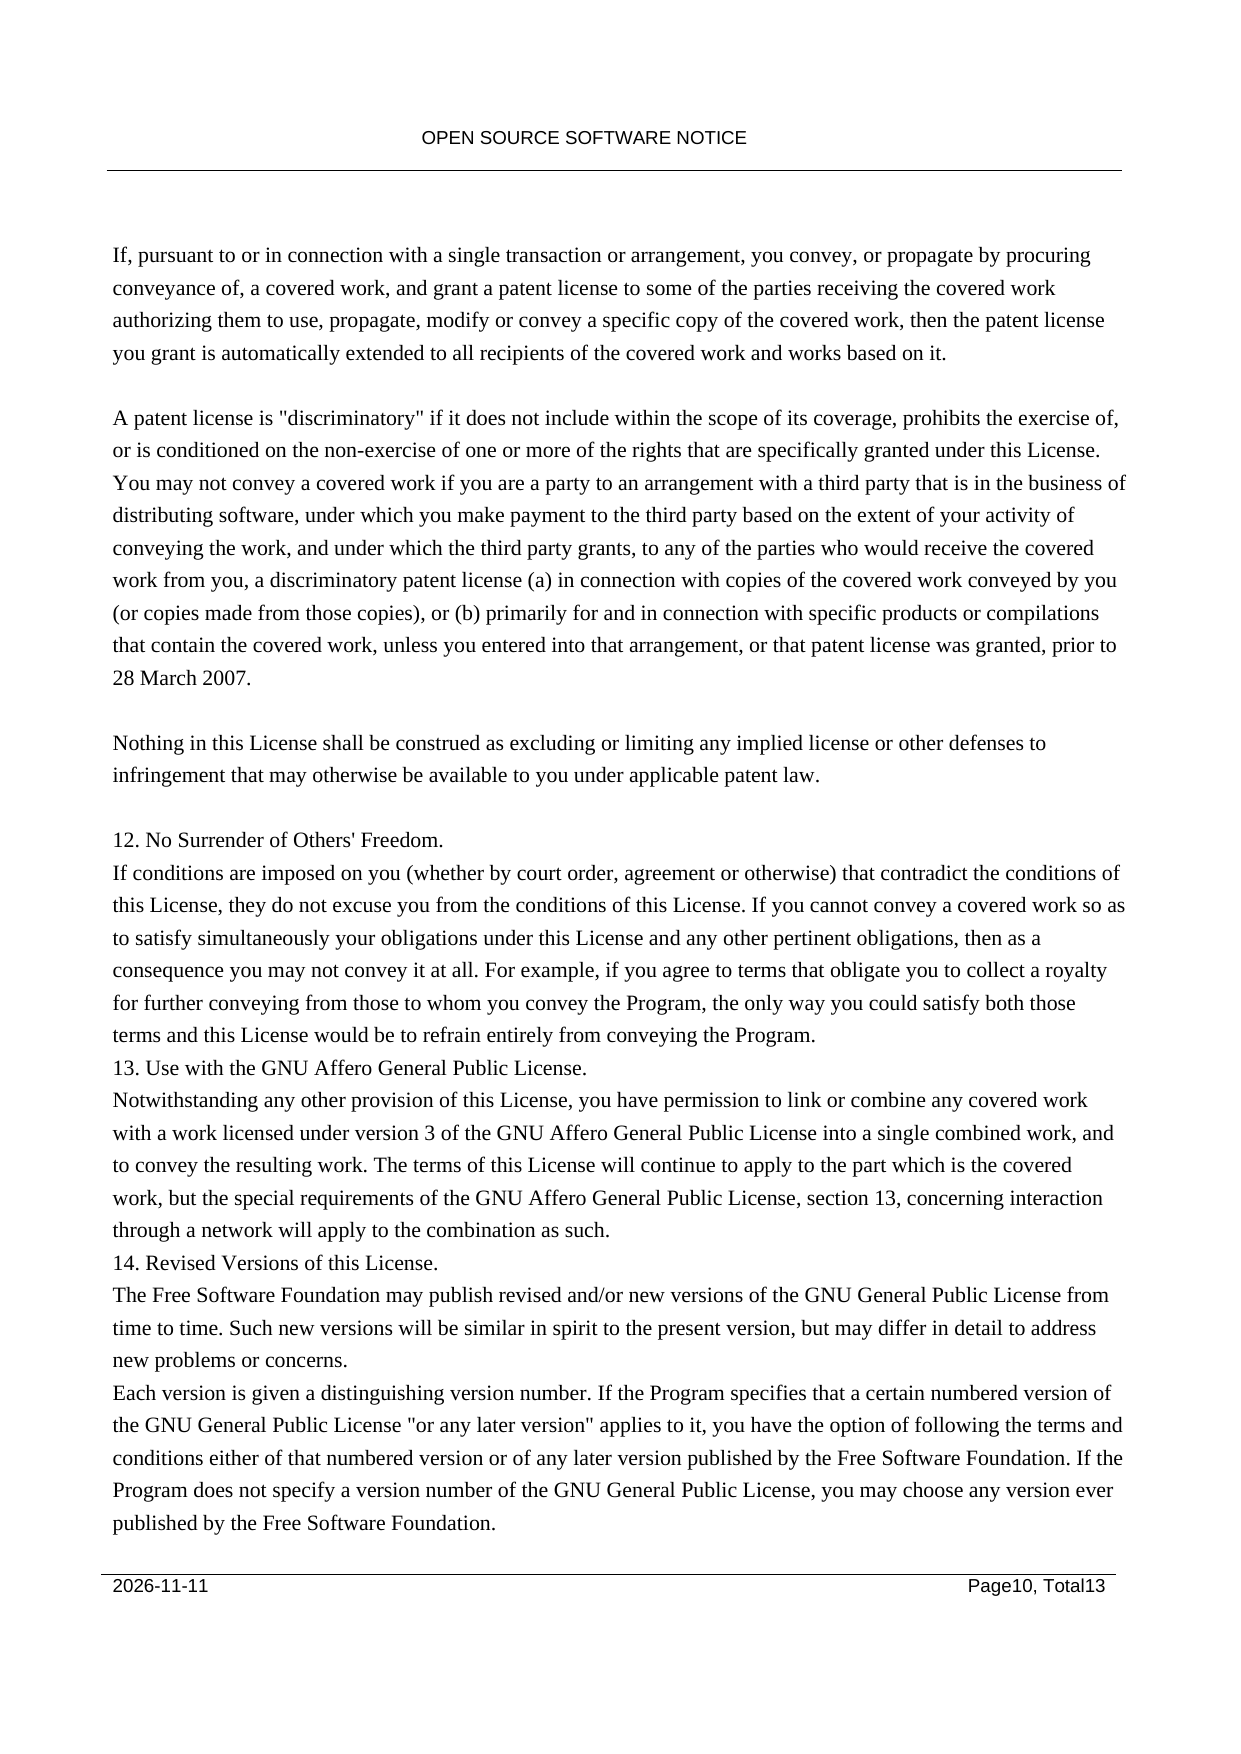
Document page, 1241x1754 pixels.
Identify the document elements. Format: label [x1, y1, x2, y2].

text [112, 206, 1128, 1539]
